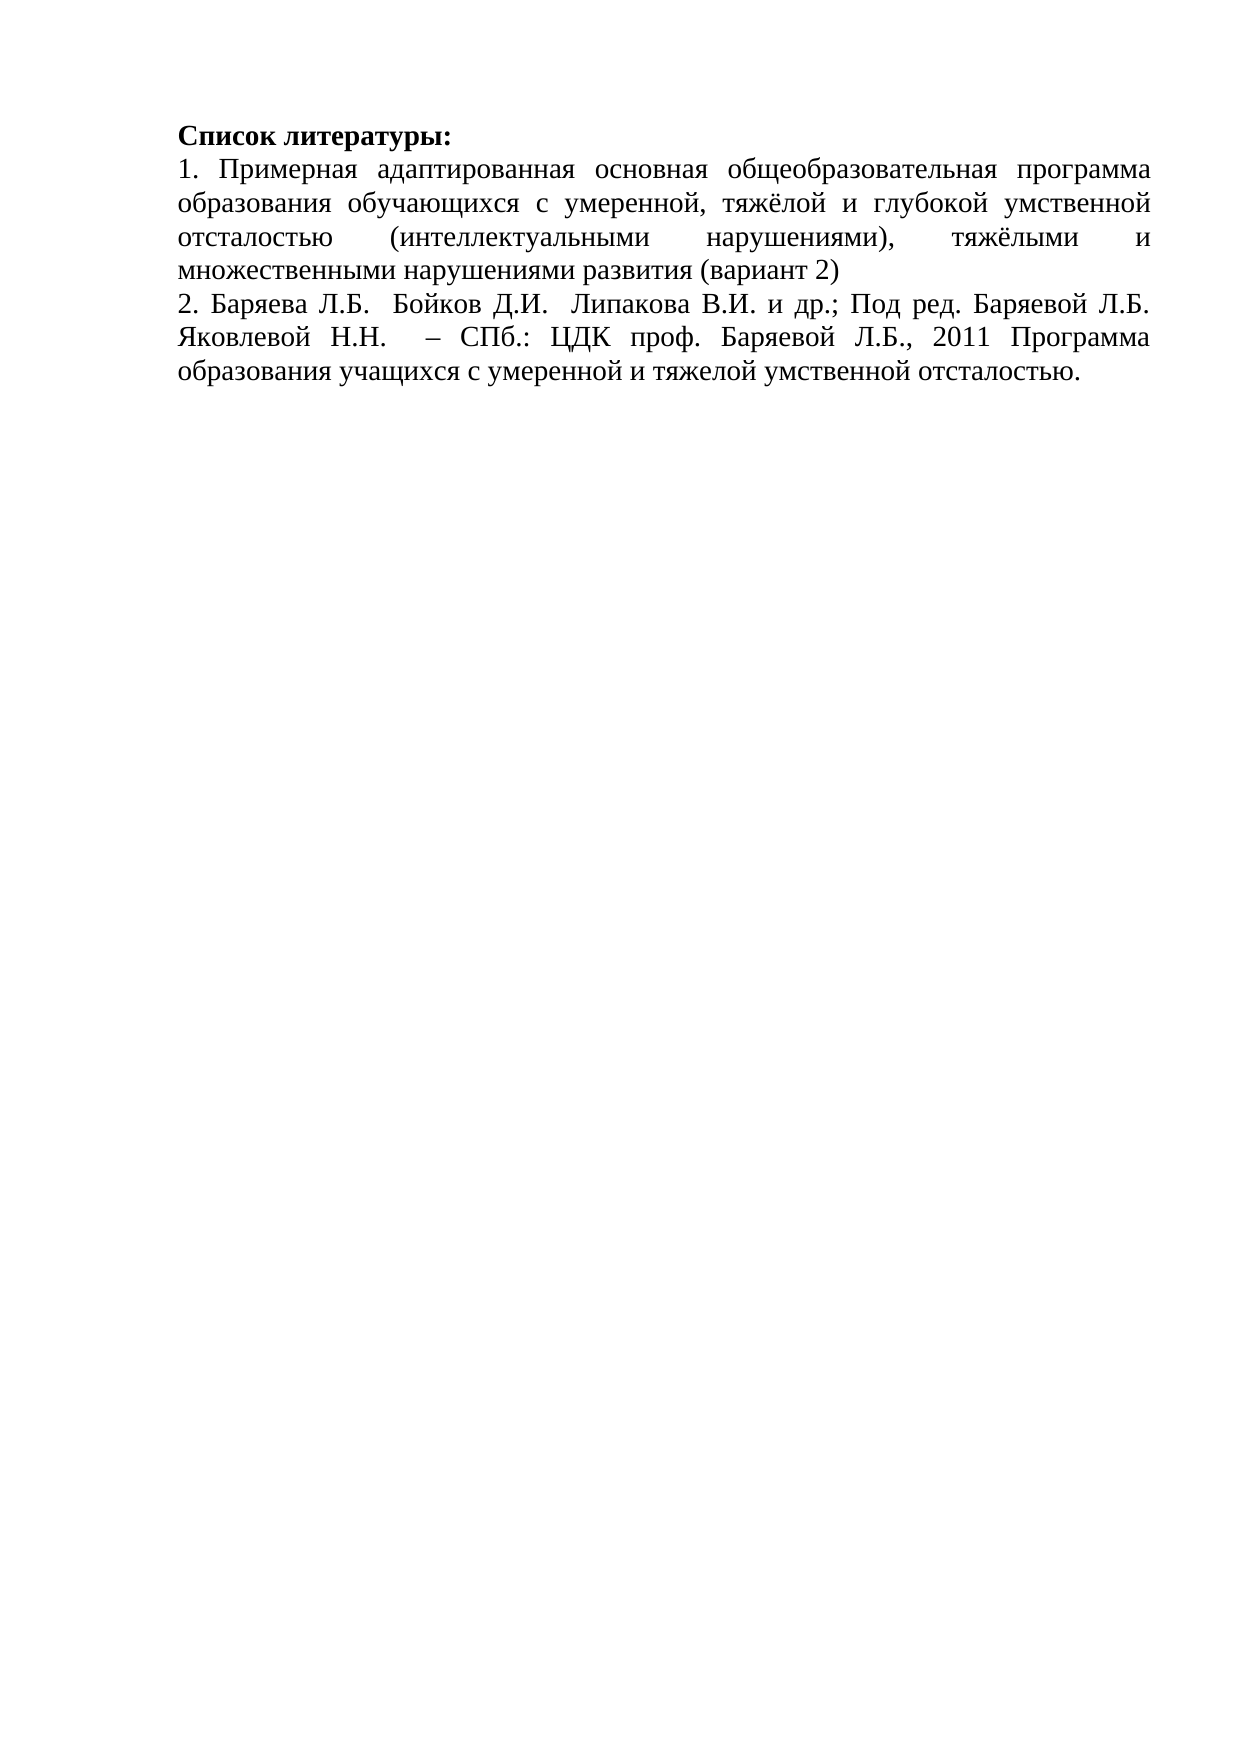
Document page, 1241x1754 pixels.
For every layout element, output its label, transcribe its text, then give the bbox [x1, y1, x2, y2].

text 1. Примерная адаптированная основная общеобразовательная программа образования обучающихся с умеренной, тяжёлой и глубокой умственной отсталостью (интеллектуальными нарушениями), тяжёлыми и множественными нарушениями развития (вариант 2) [177, 152, 1152, 286]
text 2. Баряева Л.Б. Бойков Д.И. Липакова В.И. и др.; Под ред. Баряевой Л.Б. Яковлевой Н.Н. – СПб.: ЦДК проф. Баряевой Л.Б., 2011 Программа образования учащихся с умеренной и тяжелой умственной отсталостью. [177, 286, 1152, 386]
text Список литературы: [177, 118, 1152, 152]
